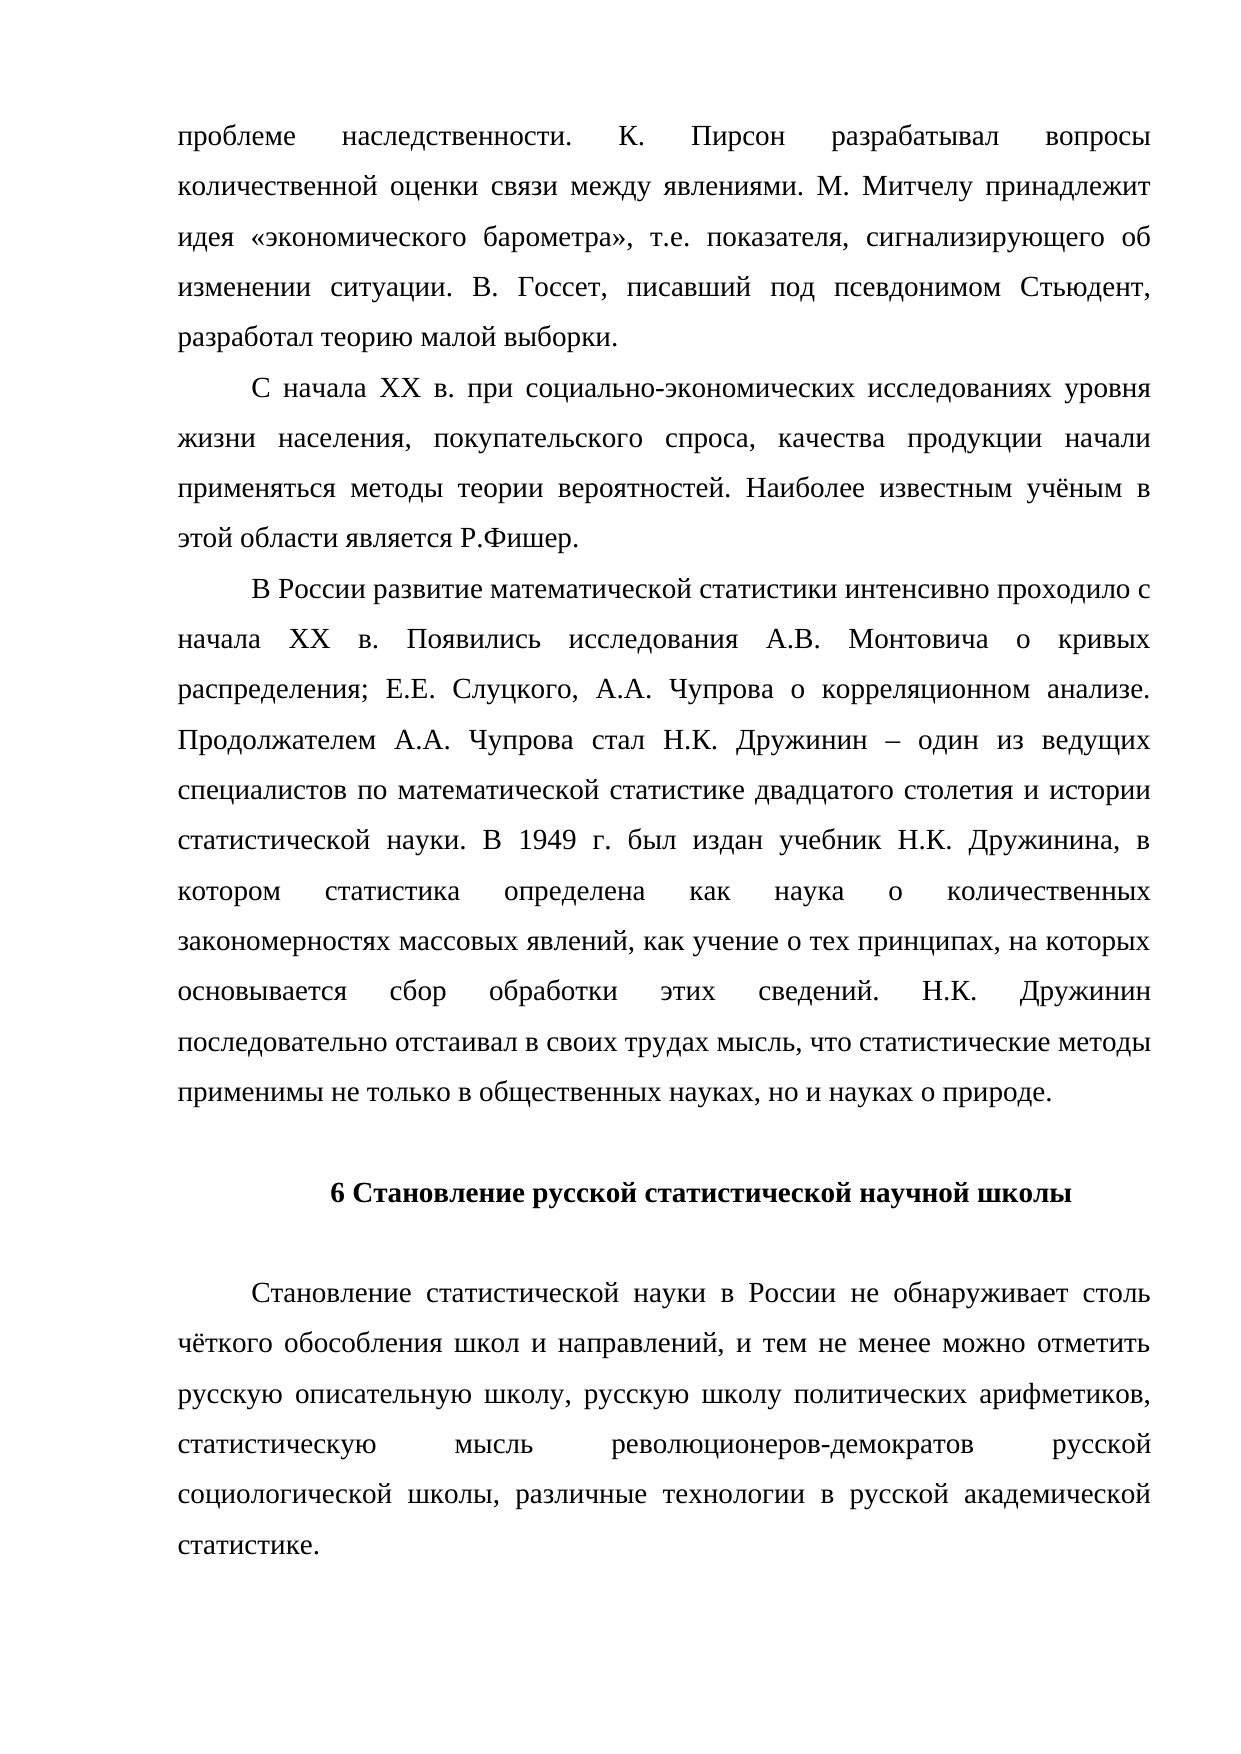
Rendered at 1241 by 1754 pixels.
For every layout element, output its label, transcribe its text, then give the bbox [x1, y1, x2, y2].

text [177, 118, 1152, 353]
text 6 Становление русской статистической научной школы [177, 1175, 1152, 1208]
text С начала XX в. при социально-экономических исследованиях уровня жизни населения, покупательского спроса, качества продукции начали применяться методы теории вероятностей. Наиболее известным учёным в этой области является Р.Фишер. [177, 370, 1152, 554]
text В России развитие математической статистики интенсивно проходило с начала XX в. Появились исследования А.В. Монтовича о кривых распределения; Е.Е. Слуцкого, А.А. Чупрова о корреляционном анализе. Продолжателем А.А. Чупрова стал Н.К. Дружинин – один из ведущих специалистов по математической статистике двадцатого столетия и истории статистической науки. В . был издан учебник Н.К. Дружинина, в котором статистика определена как наука о количественных закономерностях массовых явлений, как учение о тех принципах, на которых основывается сбор обработки этих сведений. Н.К. Дружинин последовательно отстаивал в своих трудах мысль, что статистические методы применимы не только в общественных науках, но и науках о природе. [177, 571, 1152, 1108]
text Становление статистической науки в России не обнаруживает столь чёткого обособления школ и направлений, и тем не менее можно отметить русскую описательную школу, русскую школу политических арифметиков, статистическую мысль революционеров-демократов русской социологической школы, различные технологии в русской академической статистике. [177, 1275, 1152, 1560]
